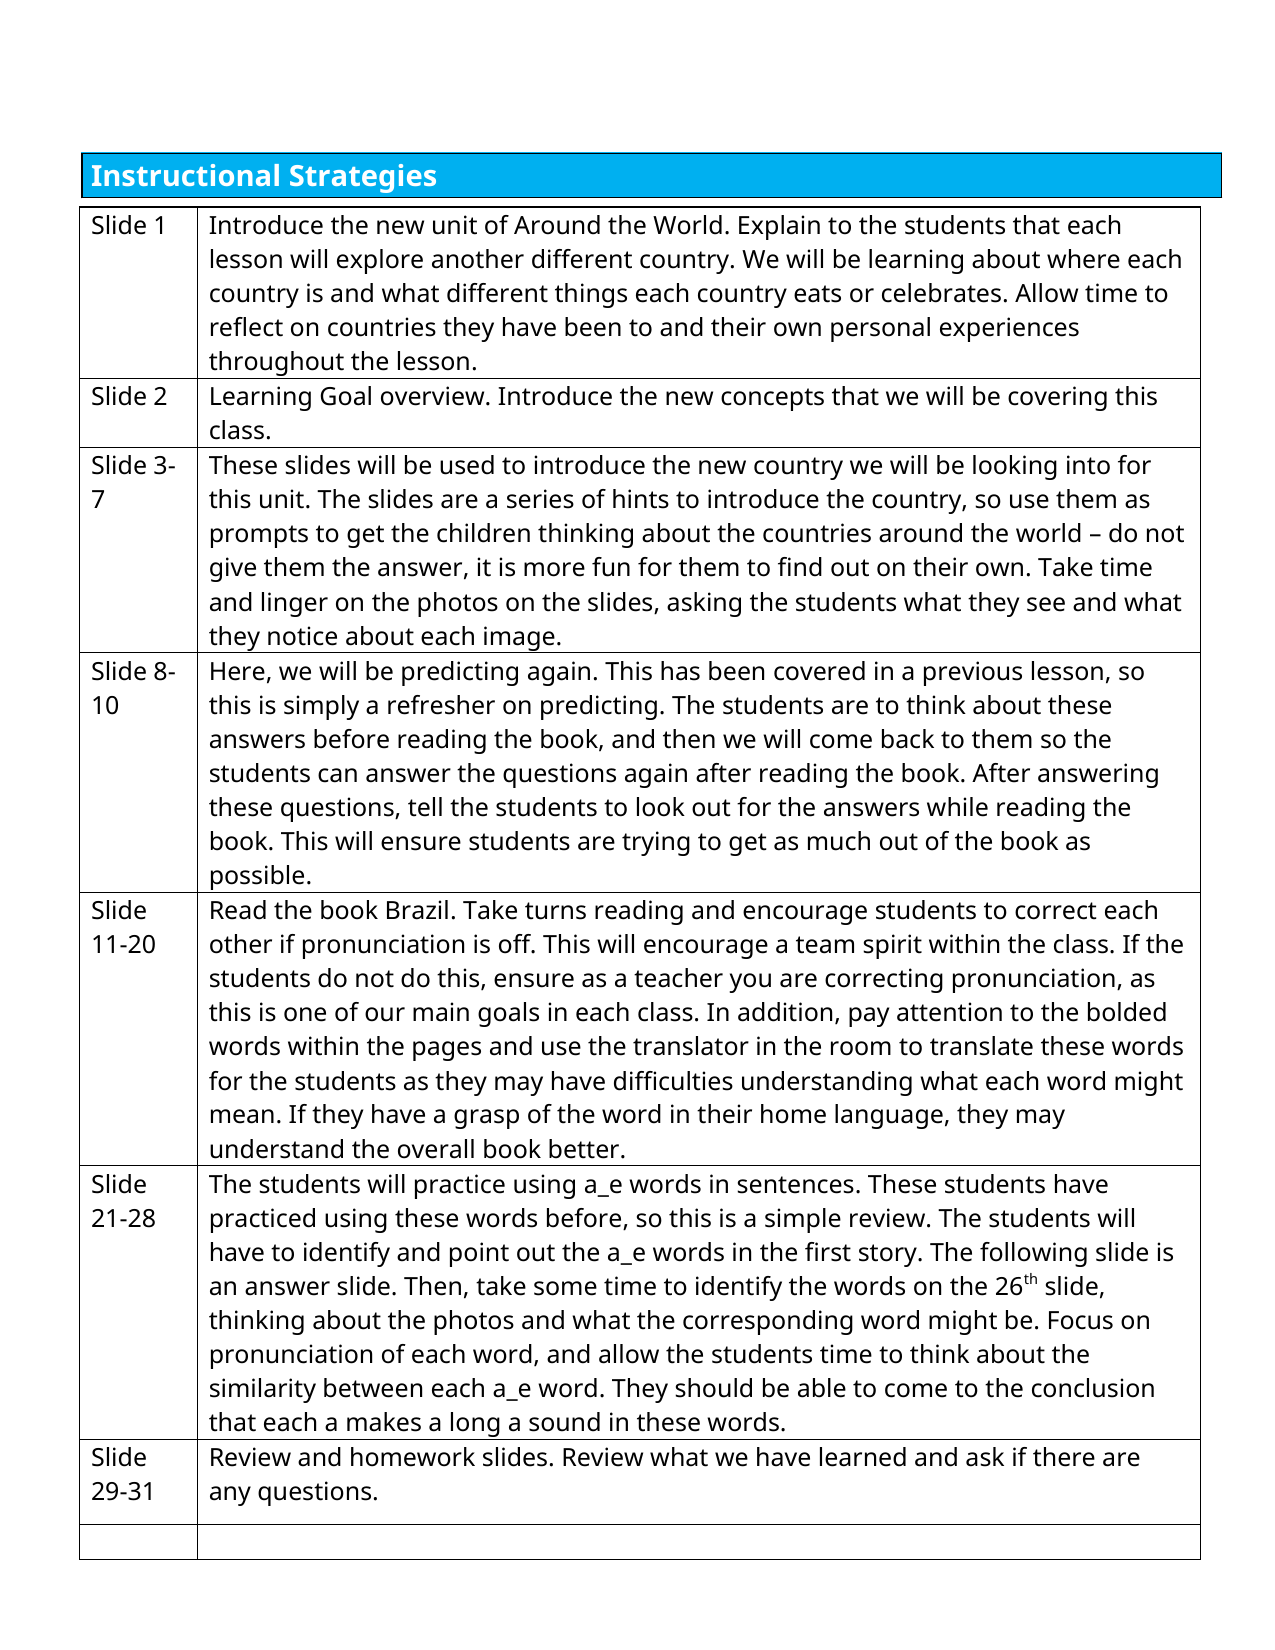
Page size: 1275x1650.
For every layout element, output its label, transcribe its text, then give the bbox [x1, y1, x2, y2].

table_cell Slide 21-28 [80, 1166, 197, 1439]
table_cell The students will practice using a_e words in sentences. These students have practiced using these words before, so this is a simple review. The students will have to identify and point out the a_e words in the first story. The following slide is an answer slide. Then, take some time to identify the words on the 26th slide, thinking about the photos and what the corresponding word might be. Focus on pronunciation of each word, and allow the students time to think about the similarity between each a_e word. They should be able to come to the conclusion that each a makes a long a sound in these words. [198, 1166, 1200, 1439]
table_cell Here, we will be predicting again. This has been covered in a previous lesson, so this is simply a refresher on predicting. The students are to think about these answers before reading the book, and then we will come back to them so the students can answer the questions again after reading the book. After answering these questions, tell the students to look out for the answers while reading the book. This will ensure students are trying to get as much out of the book as possible. [198, 653, 1200, 892]
table_cell Learning Goal overview. Introduce the new concepts that we will be covering this class. [198, 379, 1200, 447]
table_cell [80, 1525, 197, 1559]
table_cell [198, 1525, 1200, 1559]
table_cell Slide 8-10 [80, 653, 197, 892]
table_cell Slide 3-7 [80, 448, 197, 652]
table_cell Review and homework slides. Review what we have learned and ask if there are any questions. [198, 1440, 1200, 1524]
table_cell Read the book Brazil. Take turns reading and encourage students to correct each other if pronunciation is off. This will encourage a team spirit within the class. If the students do not do this, ensure as a teacher you are correcting pronunciation, as this is one of our main goals in each class. In addition, pay attention to the bolded words within the pages and use the translator in the room to translate these words for the students as they may have difficulties understanding what each word might mean. If they have a grasp of the word in their home language, they may understand the overall book better. [198, 893, 1200, 1165]
table_header Slide 1 [80, 208, 197, 378]
table_header Introduce the new unit of Around the World. Explain to the students that each lesson will explore another different country. We will be learning about where each country is and what different things each country eats or celebrates. Allow time to reflect on countries they have been to and their own personal experiences throughout the lesson. [198, 208, 1200, 378]
table_cell Slide 29-31 [80, 1440, 197, 1524]
table_cell Slide 11-20 [80, 893, 197, 1165]
table_cell These slides will be used to introduce the new country we will be looking into for this unit. The slides are a series of hints to introduce the country, so use them as prompts to get the children thinking about the countries around the world – do not give them the answer, it is more fun for them to find out on their own. Take time and linger on the photos on the slides, asking the students what they see and what they notice about each image. [198, 448, 1200, 652]
table_cell Slide 2 [80, 379, 197, 447]
text Instructional Strategies [83, 154, 1221, 197]
